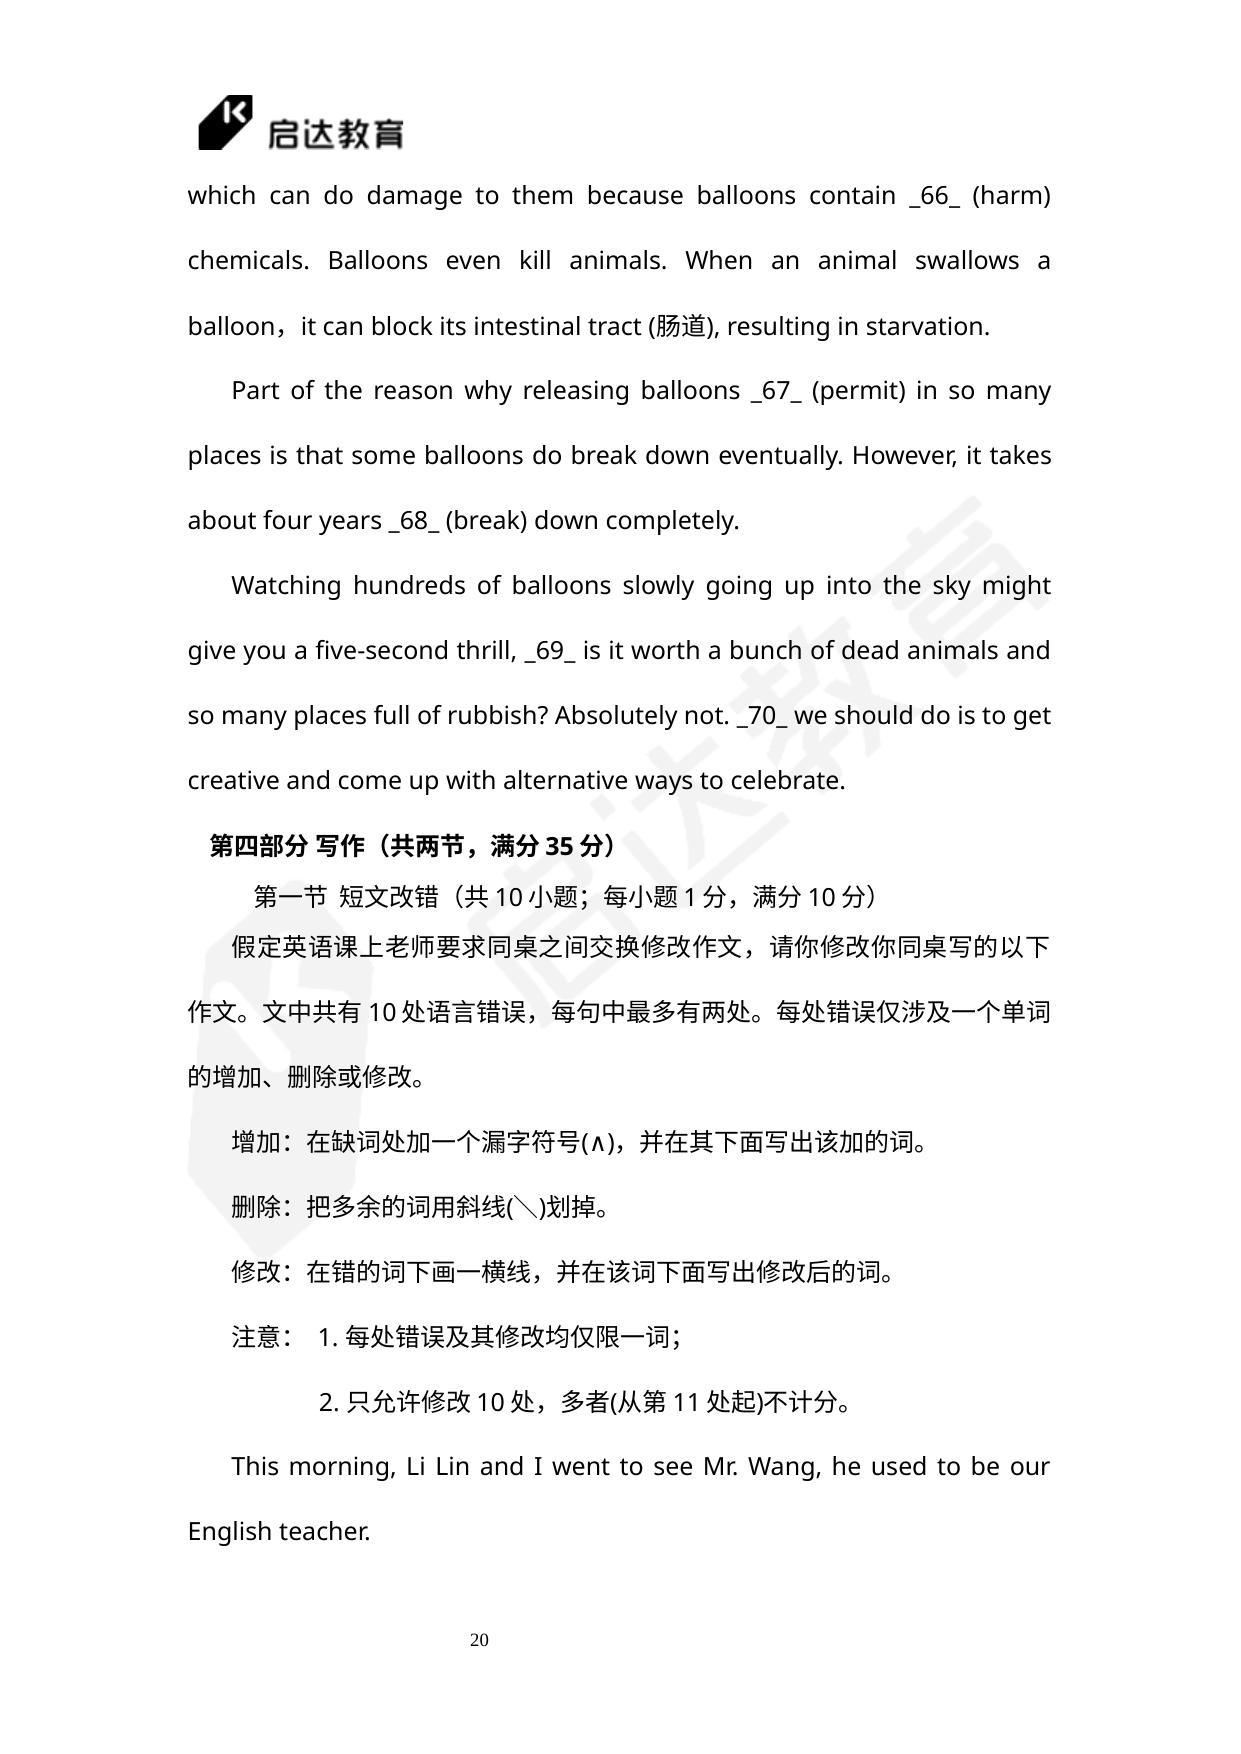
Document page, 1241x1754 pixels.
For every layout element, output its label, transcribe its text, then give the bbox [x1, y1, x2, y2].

text 修改：在错的词下画一横线，并在该词下面写出修改后的词。 [187, 1238, 1053, 1303]
text 第一节 短文改错（共10小题；每小题1分，满分10分） [187, 877, 1053, 913]
text 增加：在缺词处加一个漏字符号(∧)，并在其下面写出该加的词。 [187, 1108, 1053, 1173]
text Watching hundreds of balloons slowly going up into the sky might give you a five-second thrill, _69_ is it worth a bunch of dead animals and so many places full of rubbish? Absolutely not. _70_ we should do is to get creative and come up with alternative ways to celebrate. [187, 552, 1053, 812]
text 2. 只允许修改10处，多者(从第11处起)不计分。 [187, 1368, 1053, 1433]
text This morning, Li Lin and I went to see Mr. Wang, he used to be our English teacher. [187, 1433, 1053, 1563]
text Part of the reason why releasing balloons _67_ (permit) in so many places is that some balloons do break down eventually. However, it takes about four years _68_ (break) down completely. [187, 357, 1053, 552]
text 假定英语课上老师要求同桌之间交换修改作文，请你修改你同桌写的以下作文。文中共有10处语言错误，每句中最多有两处。每处错误仅涉及一个单词的增加、删除或修改。 [187, 913, 1053, 1108]
text 第四部分 写作（共两节，满分35分） [187, 812, 1053, 877]
picture [198, 95, 404, 150]
text 删除：把多余的词用斜线(＼)划掉。 [187, 1173, 1053, 1238]
text 注意： 1. 每处错误及其修改均仅限一词； [187, 1303, 1053, 1368]
